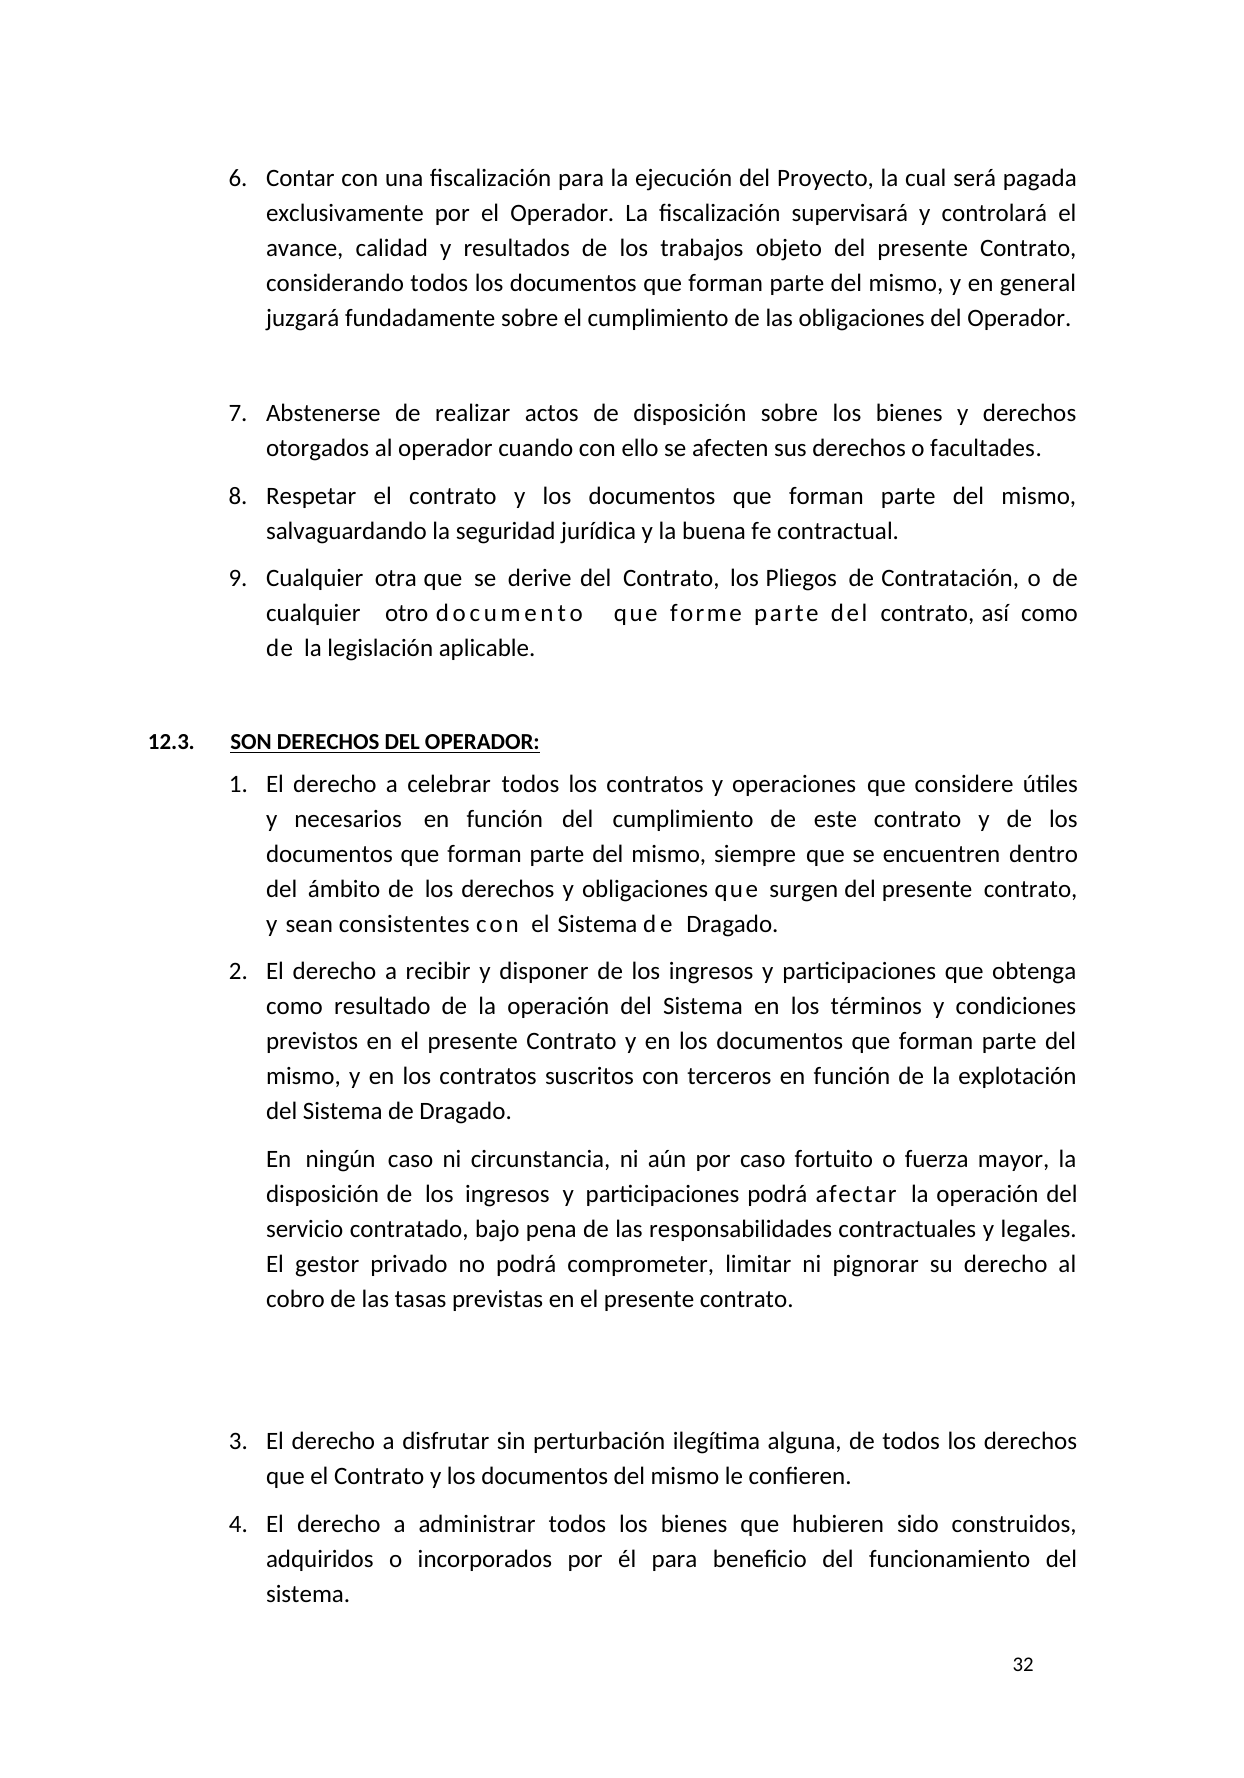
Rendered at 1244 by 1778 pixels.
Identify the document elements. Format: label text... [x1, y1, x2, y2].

subtitle SON DERECHOS DEL OPERADOR: [148, 727, 1078, 756]
list Abstenerse de realizar actos de disposición sobre los bienes y derechos otorgados al operador cuando con ello se afecten sus derechos o facultades. [228, 397, 1078, 463]
list Contar con una fiscalización para la ejecución del Proyecto, la cual será pagada exclusivamente por el Operador. La fiscalización supervisará y controlará el avance, calidad y resultados de los trabajos objeto del presente Contrato, considerando todos los documentos que forman parte del mismo, y en general juzgará fundadamente sobre el cumplimiento de las obligaciones del Operador. [228, 162, 1078, 333]
list El derecho a administrar todos los bienes que hubieren sido construidos, adquiridos o incorporados por él para beneficio del funcionamiento del sistema. [229, 1508, 1078, 1608]
text En ningún caso ni circunstancia, ni aún por caso fortuito o fuerza mayor, la disposición de los ingresos y participaciones podrá afectar la operación del servicio contratado, bajo pena de las responsabilidades contractuales y legales. El gestor privado no podrá comprometer, limitar ni pignorar su derecho al cobro de las tasas previstas en el presente contrato. [266, 1143, 1078, 1313]
list Respetar el contrato y los documentos que forman parte del mismo, salvaguardando la seguridad jurídica y la buena fe contractual. [228, 480, 1078, 546]
list Cualquier otra que se derive del Contrato, los Pliegos de Contratación, o de cualquier otro documento que forme parte del contrato, así como de la legislación aplicable. [228, 562, 1078, 663]
list El derecho a celebrar todos los contratos y operaciones que considere útiles y necesarios en función del cumplimiento de este contrato y de los documentos que forman parte del mismo, siempre que se encuentren dentro del ámbito de los derechos y obligaciones que surgen del presente contrato, y sean consistentes con el Sistema de Dragado. [229, 768, 1078, 938]
list El derecho a recibir y disponer de los ingresos y participaciones que obtenga como resultado de la operación del Sistema en los términos y condiciones previstos en el presente Contrato y en los documentos que forman parte del mismo, y en los contratos suscritos con terceros en función de la explotación del Sistema de Dragado. [229, 956, 1078, 1126]
list El derecho a disfrutar sin perturbación ilegítima alguna, de todos los derechos que el Contrato y los documentos del mismo le confieren. [229, 1426, 1078, 1491]
